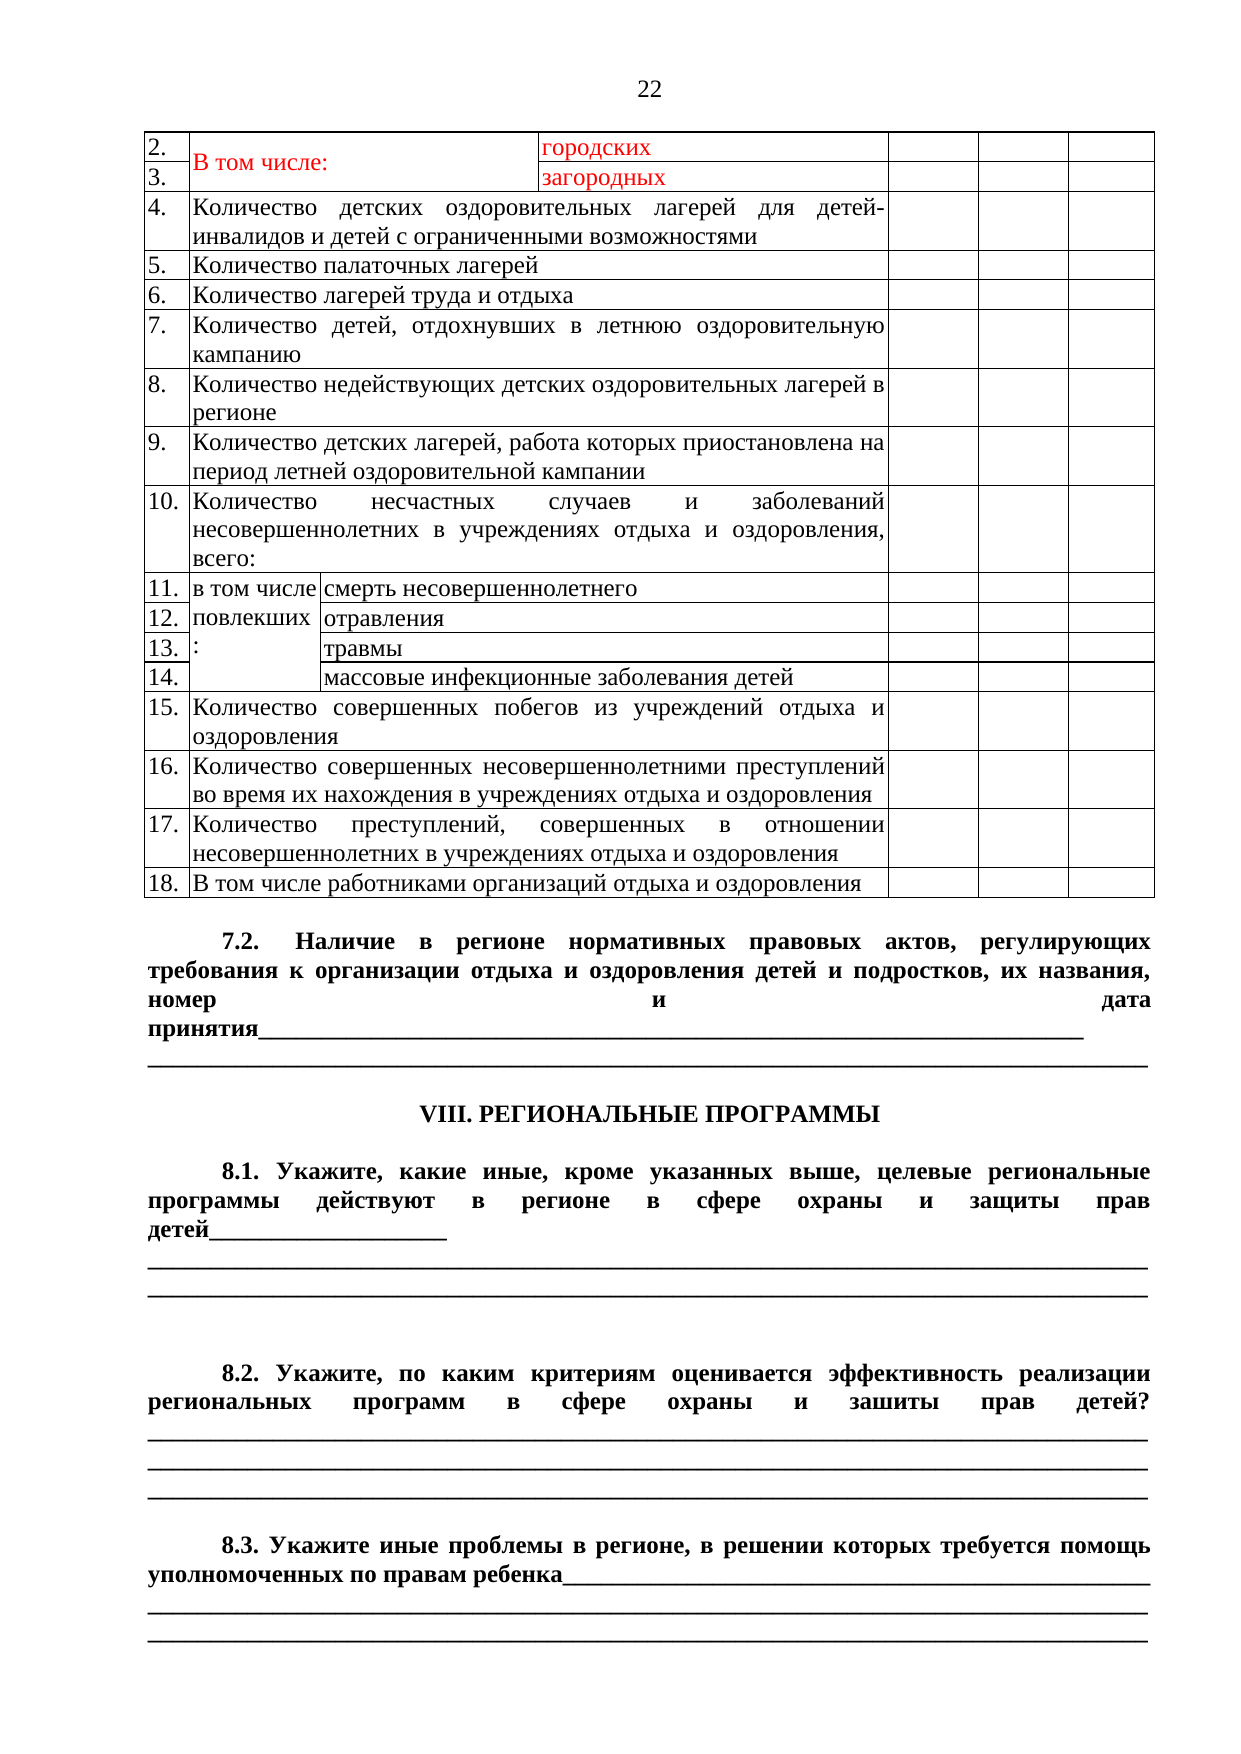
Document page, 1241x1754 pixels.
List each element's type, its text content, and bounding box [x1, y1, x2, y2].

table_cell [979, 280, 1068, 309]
text VIII. РЕГИОНАЛЬНЫЕ ПРОГРАММЫ [148, 1099, 1152, 1128]
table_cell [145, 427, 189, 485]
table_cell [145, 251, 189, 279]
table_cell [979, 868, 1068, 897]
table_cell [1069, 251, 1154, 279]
list Наличие в регионе нормативных правовых актов, регулирующих требования к организации отдыха и оздоровления детей и подростков, их названия, номер и дата принятия__________________________________________________________________ [148, 926, 1152, 1041]
text ________________________________________________________________________________ [148, 1041, 1152, 1070]
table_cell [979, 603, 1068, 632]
text ________________________________________________________________________________ [148, 1473, 1152, 1501]
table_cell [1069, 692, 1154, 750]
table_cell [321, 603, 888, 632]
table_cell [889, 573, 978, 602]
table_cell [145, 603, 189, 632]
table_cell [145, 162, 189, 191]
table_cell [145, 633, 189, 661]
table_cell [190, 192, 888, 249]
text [148, 1616, 1152, 1645]
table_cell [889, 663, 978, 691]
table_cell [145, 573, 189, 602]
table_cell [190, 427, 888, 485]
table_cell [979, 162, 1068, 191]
text 8.1. Укажите, какие иные, кроме указанных выше, целевые региональные программы действуют в регионе в сфере охраны и защиты прав детей___________________ [148, 1156, 1152, 1243]
text ________________________________________________________________________________ [148, 1444, 1152, 1473]
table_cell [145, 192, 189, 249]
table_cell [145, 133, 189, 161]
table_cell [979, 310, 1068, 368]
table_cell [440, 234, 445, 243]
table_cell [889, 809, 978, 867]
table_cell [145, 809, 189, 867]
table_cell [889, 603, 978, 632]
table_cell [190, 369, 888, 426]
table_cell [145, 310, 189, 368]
text 8.2. Укажите, по каким критериям оценивается эффективность реализации региональных программ в сфере охраны и зашиты прав детей? ________________________________________________________________________________ [148, 1358, 1152, 1444]
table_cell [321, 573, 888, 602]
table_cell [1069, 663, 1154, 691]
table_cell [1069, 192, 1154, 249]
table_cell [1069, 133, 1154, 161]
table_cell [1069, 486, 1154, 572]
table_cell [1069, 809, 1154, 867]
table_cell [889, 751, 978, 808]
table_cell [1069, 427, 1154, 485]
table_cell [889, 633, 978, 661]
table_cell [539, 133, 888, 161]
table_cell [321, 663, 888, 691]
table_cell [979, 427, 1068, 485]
text 8.3. Укажите иные проблемы в регионе, в решении которых требуется помощь уполномоченных по правам ребенка_______________________________________________ [148, 1530, 1152, 1588]
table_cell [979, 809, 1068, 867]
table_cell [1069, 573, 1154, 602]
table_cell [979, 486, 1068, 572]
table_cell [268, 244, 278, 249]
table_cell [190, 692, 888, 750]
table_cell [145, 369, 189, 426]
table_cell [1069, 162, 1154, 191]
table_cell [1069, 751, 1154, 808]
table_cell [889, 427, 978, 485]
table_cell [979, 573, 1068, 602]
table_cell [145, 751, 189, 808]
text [148, 1588, 1152, 1616]
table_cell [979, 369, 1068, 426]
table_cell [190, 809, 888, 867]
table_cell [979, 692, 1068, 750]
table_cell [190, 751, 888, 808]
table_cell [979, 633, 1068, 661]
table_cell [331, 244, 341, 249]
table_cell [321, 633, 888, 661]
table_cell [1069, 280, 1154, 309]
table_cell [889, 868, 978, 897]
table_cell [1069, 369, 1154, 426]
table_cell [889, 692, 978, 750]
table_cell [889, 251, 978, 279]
text ________________________________________________________________________________ [148, 1271, 1152, 1300]
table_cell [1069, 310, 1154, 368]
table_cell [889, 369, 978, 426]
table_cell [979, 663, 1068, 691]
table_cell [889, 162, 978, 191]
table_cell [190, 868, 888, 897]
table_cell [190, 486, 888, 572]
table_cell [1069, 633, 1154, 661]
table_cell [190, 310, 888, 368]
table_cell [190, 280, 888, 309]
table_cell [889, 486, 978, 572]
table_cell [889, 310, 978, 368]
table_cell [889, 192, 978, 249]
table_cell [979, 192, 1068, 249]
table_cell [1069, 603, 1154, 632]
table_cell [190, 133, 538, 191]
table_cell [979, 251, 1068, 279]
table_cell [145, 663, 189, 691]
text ________________________________________________________________________________ [148, 1243, 1152, 1271]
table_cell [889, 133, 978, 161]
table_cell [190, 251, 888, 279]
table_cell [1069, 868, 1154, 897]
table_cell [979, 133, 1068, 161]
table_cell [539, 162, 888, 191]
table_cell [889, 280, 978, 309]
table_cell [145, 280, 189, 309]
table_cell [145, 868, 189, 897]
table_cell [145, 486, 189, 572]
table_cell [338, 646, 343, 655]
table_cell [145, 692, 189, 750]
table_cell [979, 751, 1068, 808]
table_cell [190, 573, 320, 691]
